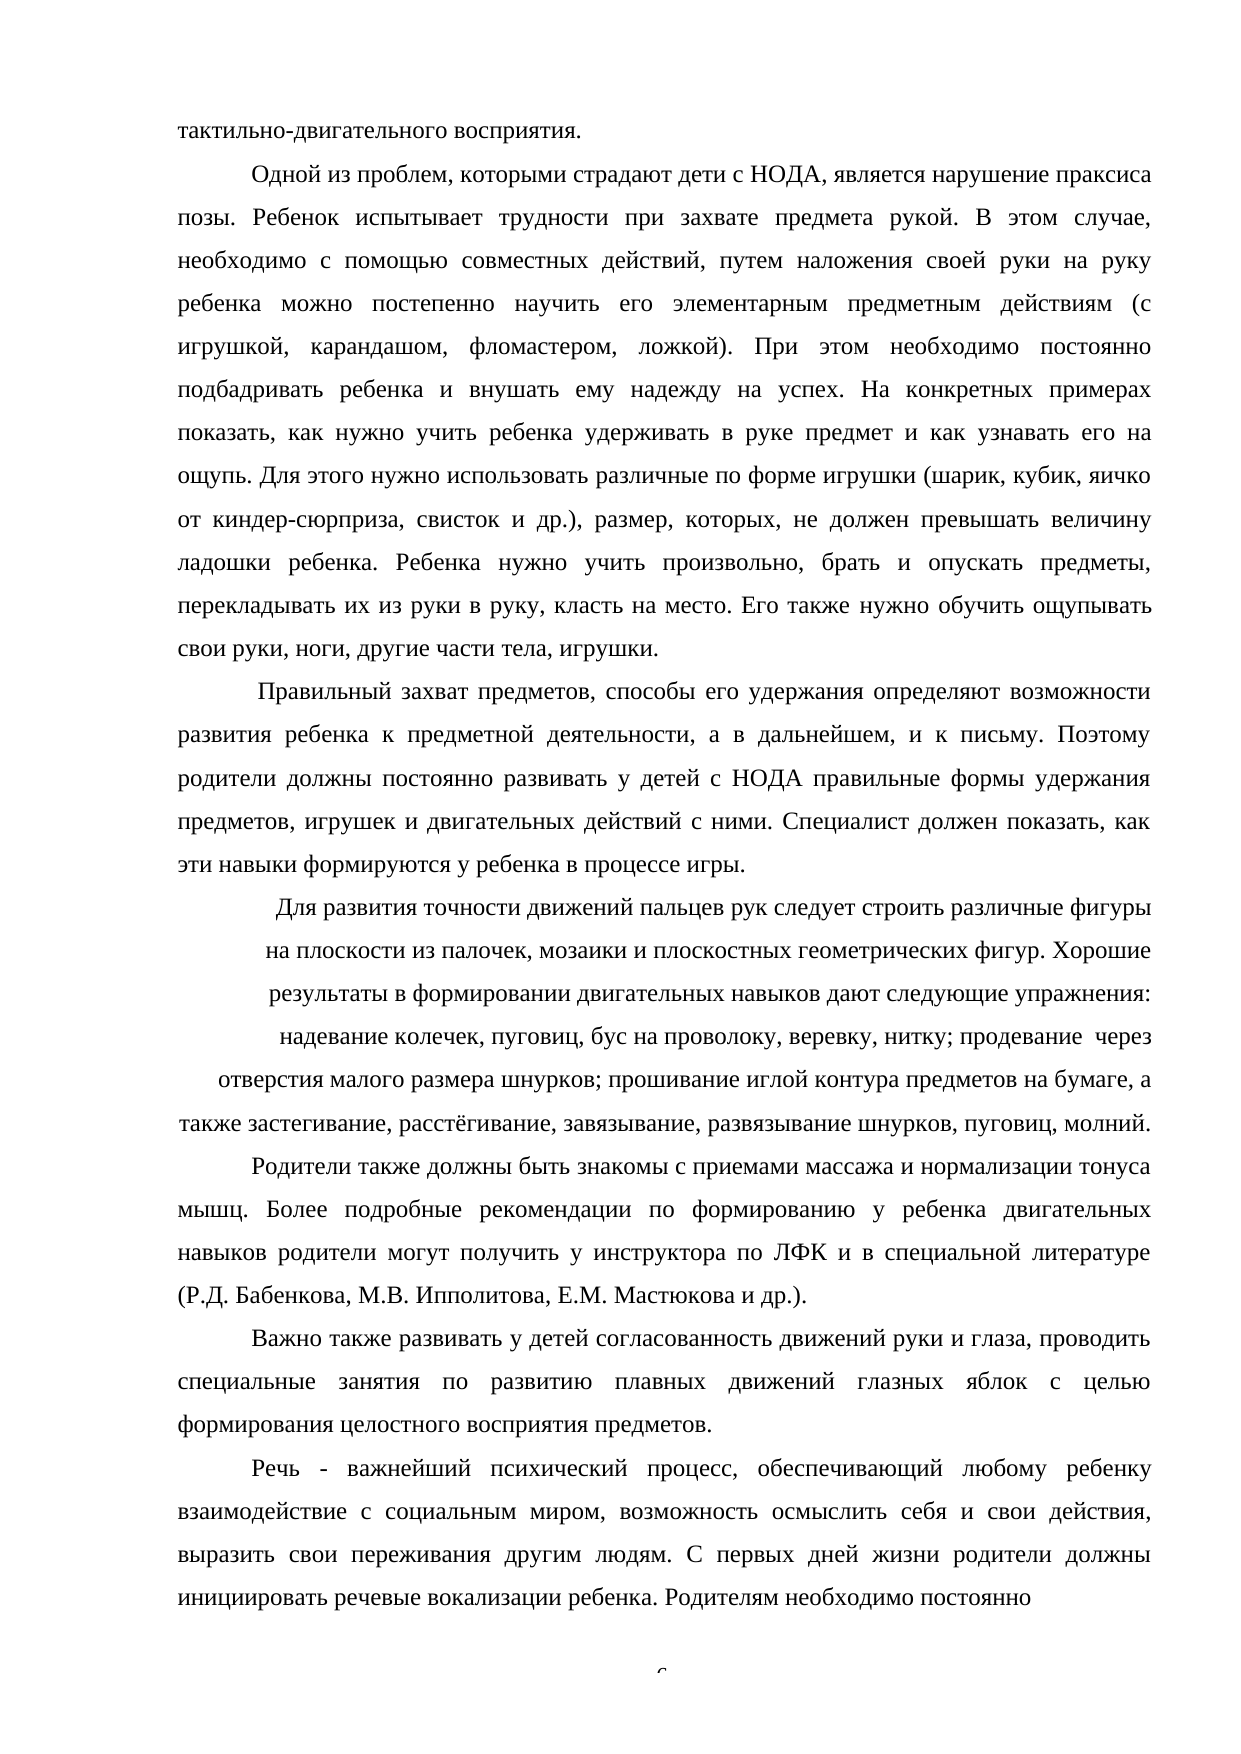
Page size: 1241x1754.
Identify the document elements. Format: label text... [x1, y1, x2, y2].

text Речь - важнейший психический процесс, обеспечивающий любому ребенку взаимодействие с социальным миром, возможность осмыслить себя и свои действия, выразить свои переживания другим людям. С первых дней жизни родители должны инициировать речевые вокализации ребенка. Родителям необходимо постоянно [177, 1453, 1152, 1611]
text Одной из проблем, которыми страдают дети с НОДА, является нарушение праксиса позы. Ребенок испытывает трудности при захвате предмета рукой. В этом случае, необходимо с помощью совместных действий, путем наложения своей руки на руку ребенка можно постепенно научить его элементарным предметным действиям (с игрушкой, карандашом, фломастером, ложкой). При этом необходимо постоянно подбадривать ребенка и внушать ему надежду на успех. На конкретных примерах показать, как нужно учить ребенка удерживать в руке предмет и как узнавать его на ощупь. Для этого нужно использовать различные по форме игрушки (шарик, кубик, яичко от киндер-сюрприза, свисток и др.), размер, которых, не должен превышать величину ладошки ребенка. Ребенка нужно учить произвольно, брать и опускать предметы, перекладывать их из руки в руку, класть на место. Его также нужно обучить ощупывать свои руки, ноги, другие части тела, игрушки. [177, 159, 1152, 662]
text Правильный захват предметов, способы его удержания определяют возможности развития ребенка к предметной деятельности, а в дальнейшем, и к письму. Поэтому родители должны постоянно развивать у детей с НОДА правильные формы удержания предметов, игрушек и двигательных действий с ними. Специалист должен показать, как эти навыки формируются у ребенка в процессе игры. [177, 676, 1152, 878]
text Важно также развивать у детей согласованность движений руки и глаза, проводить специальные занятия по развитию плавных движений глазных яблок с целью формирования целостного восприятия предметов. [177, 1323, 1151, 1438]
text тактильно-двигательного восприятия. [177, 115, 1163, 144]
text Для развития точности движений пальцев рук следует строить различные фигуры на плоскости из палочек, мозаики и плоскостных геометрических фигур. Хорошие результаты в формировании двигательных навыков дают следующие упражнения: надевание колечек, пуговиц, бус на проволоку, веревку, нитку; продевание через отверстия малого размера шнурков; прошивание иглой контура предметов на бумаге, а также застегивание, расстёгивание, завязывание, развязывание шнурков, пуговиц, молний. [177, 892, 1152, 1136]
text Родители также должны быть знакомы с приемами массажа и нормализации тонуса мышц. Более подробные рекомендации по формированию у ребенка двигательных навыков родители могут получить у инструктора по ЛФК и в специальной литературе (Р.Д. Бабенкова, М.В. Ипполитова, Е.М. Мастюкова и др.). [177, 1151, 1152, 1309]
